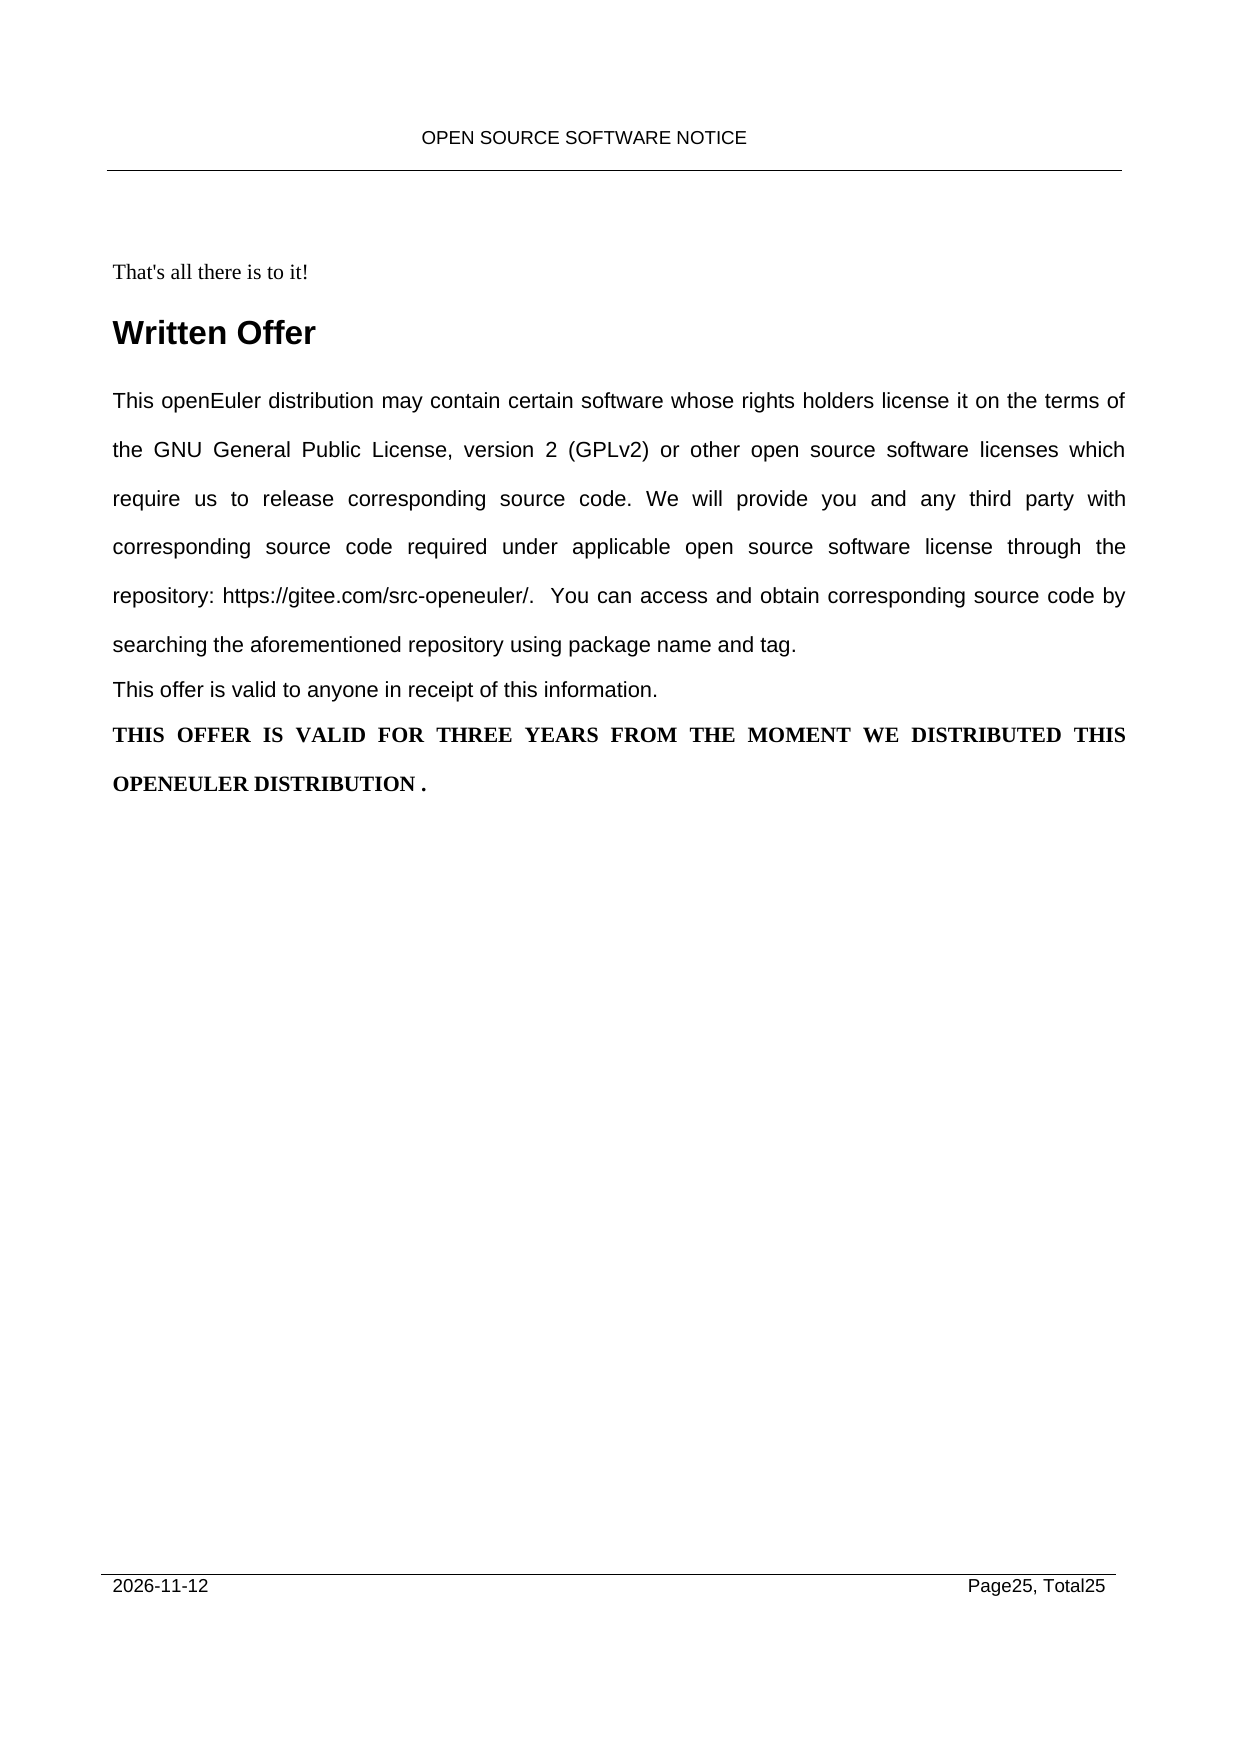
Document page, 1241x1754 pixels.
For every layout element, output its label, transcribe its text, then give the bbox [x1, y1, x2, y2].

text This openEuler distribution may contain certain software whose rights holders license it on the terms of the GNU General Public License, version 2 (GPLv2) or other open source software licenses which require us to release corresponding source code. We will provide you and any third party with corresponding source code required under applicable open source software license through the repository: https://gitee.com/src-openeuler/. You can access and obtain corresponding source code by searching the aforementioned repository using package name and tag. [112, 384, 1128, 661]
text THIS OFFER IS VALID FOR THREE YEARS FROM THE MOMENT WE DISTRIBUTED THIS OPENEULER DISTRIBUTION . [112, 718, 1128, 799]
text Written Offer [112, 300, 1128, 365]
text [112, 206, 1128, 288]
text This offer is valid to anyone in receipt of this information. [112, 673, 1128, 706]
